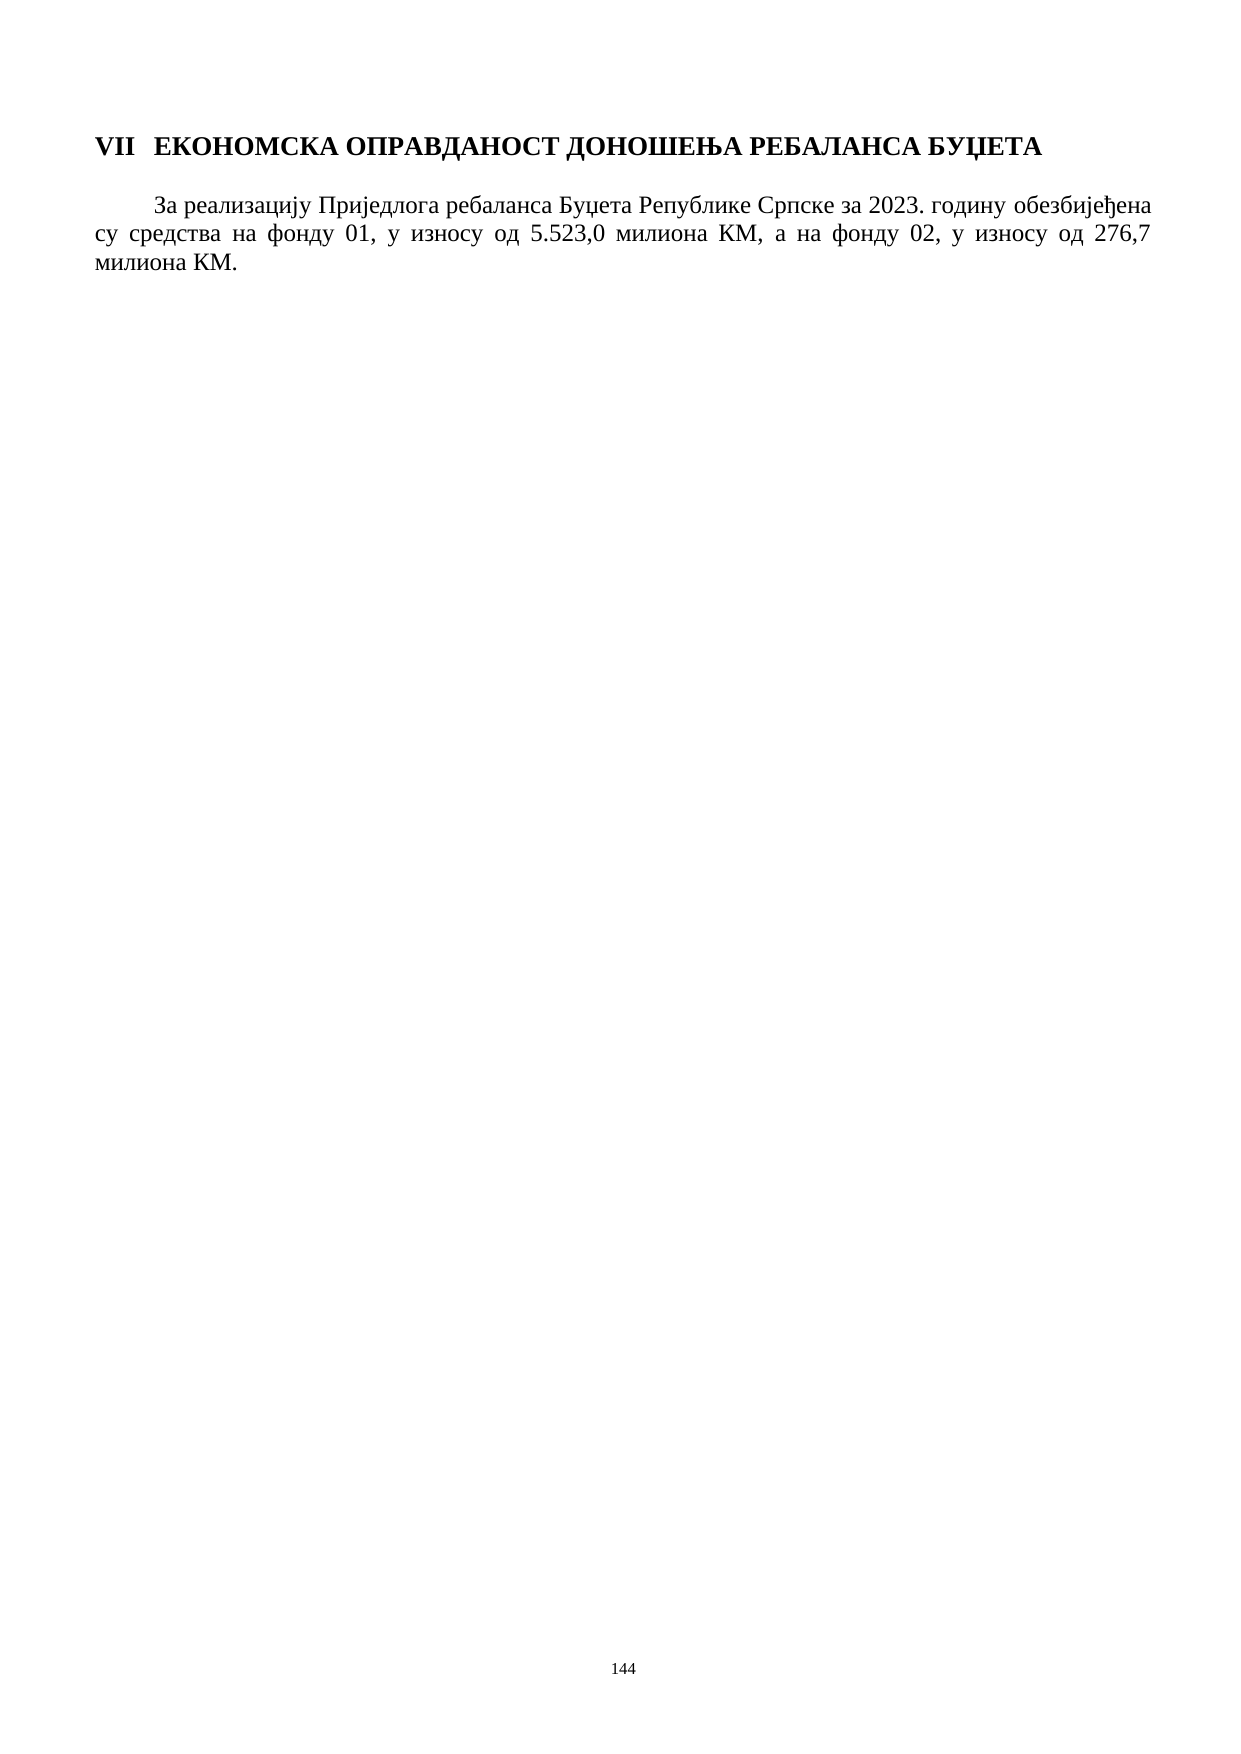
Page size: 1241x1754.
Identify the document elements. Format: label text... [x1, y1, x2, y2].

text За реализацију Приједлога ребаланса Буџета Републике Српске за 2023. годину обезбијеђена су средства на фонду 01, у износу од 5.523,0 милиона КМ, а на фонду 02, у износу од 276,7 милиона КМ. [94, 190, 1152, 276]
text VII ЕКОНОМСКА ОПРАВДАНОСТ ДОНОШЕЊА РЕБАЛАНСА БУЏЕТА [94, 130, 1152, 161]
